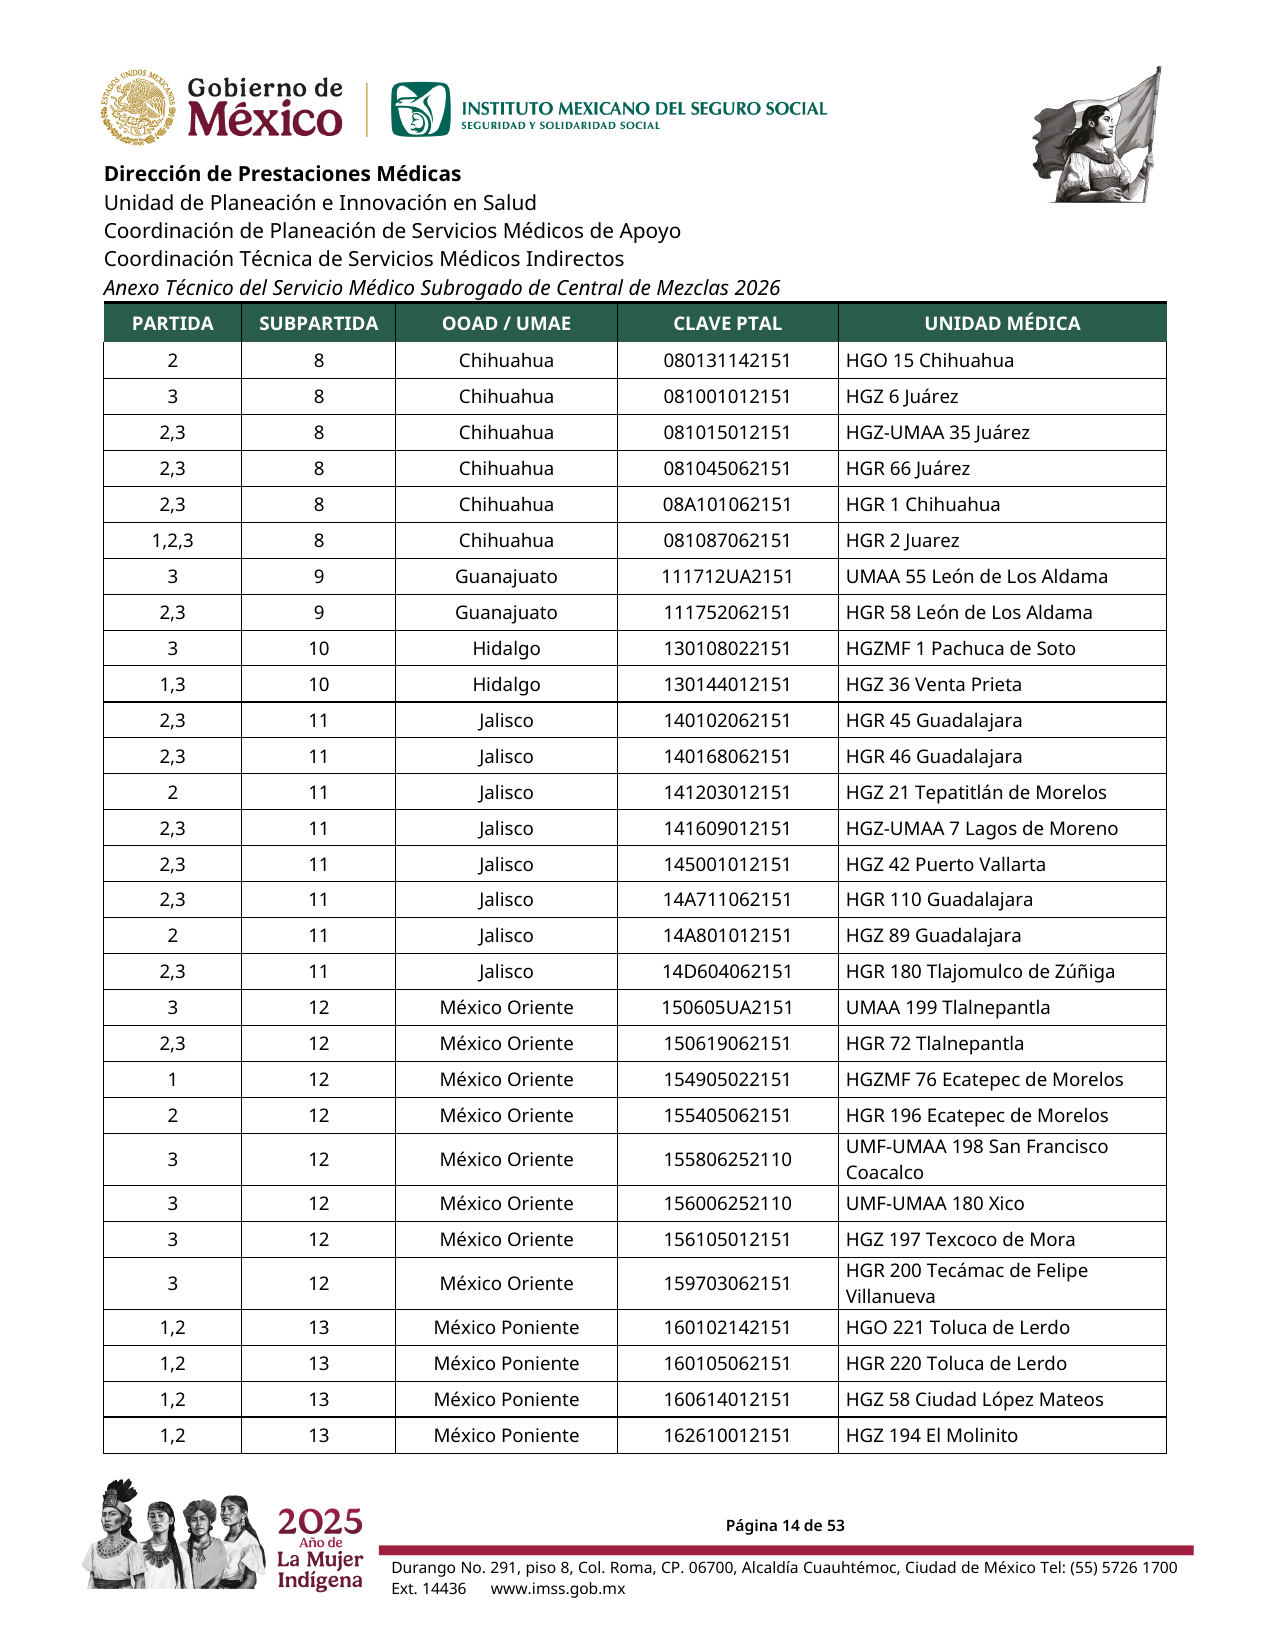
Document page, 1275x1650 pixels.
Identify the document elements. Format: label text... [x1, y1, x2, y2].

table_cell 9 [242, 595, 395, 629]
table_cell 2,3 [104, 1026, 241, 1061]
table_header UNIDAD MÉDICA [839, 304, 1167, 342]
table_cell 8 [242, 379, 395, 414]
table_header CLAVE PTAL [618, 304, 838, 342]
table_cell Chihuahua [396, 415, 617, 450]
table_cell 2 [104, 1098, 241, 1133]
table_cell México Oriente [396, 1186, 617, 1221]
table_cell 08A101062151 [618, 487, 838, 522]
table_cell México Oriente [396, 1134, 617, 1185]
table_cell 1,2 [104, 1382, 241, 1416]
picture [294, 200, 301, 209]
table_cell HGZMF 1 Pachuca de Soto [839, 631, 1166, 665]
table_cell 2,3 [104, 487, 241, 522]
table_cell 141203012151 [618, 774, 838, 809]
table_cell 160614012151 [618, 1382, 838, 1416]
table_cell México Oriente [396, 1062, 617, 1097]
table_cell 8 [242, 523, 395, 558]
table_cell 150619062151 [618, 1026, 838, 1061]
table_cell 160102142151 [618, 1310, 838, 1344]
table_cell México Poniente [396, 1418, 617, 1452]
table_cell 14D604062151 [618, 954, 838, 989]
table_cell 11 [242, 954, 395, 989]
table_cell HGZMF 76 Ecatepec de Morelos [839, 1062, 1166, 1097]
table_cell Chihuahua [396, 451, 617, 486]
table_cell HGZ 42 Puerto Vallarta [839, 846, 1166, 881]
table_cell México Oriente [396, 1098, 617, 1133]
table_cell 11 [242, 846, 395, 881]
table_cell HGZ-UMAA 7 Lagos de Moreno [839, 810, 1166, 845]
table_cell 2 [104, 774, 241, 809]
table_cell Hidalgo [396, 631, 617, 665]
table_cell 1,3 [104, 666, 241, 701]
table_cell 2,3 [104, 415, 241, 450]
table_cell 11 [242, 810, 395, 845]
picture [468, 200, 473, 210]
table_cell 1,2 [104, 1310, 241, 1344]
table_cell 8 [242, 415, 395, 450]
table_cell 3 [104, 379, 241, 414]
picture [350, 200, 355, 210]
table_cell 8 [242, 342, 395, 378]
table_cell HGZ-UMAA 35 Juárez [839, 415, 1166, 450]
table_cell HGZ 58 Ciudad López Mateos [839, 1382, 1166, 1416]
table_cell 3 [104, 631, 241, 665]
picture [307, 200, 312, 210]
table_cell 2,3 [104, 703, 241, 737]
table_cell Chihuahua [396, 487, 617, 522]
table_cell HGZ 89 Guadalajara [839, 918, 1166, 953]
table_cell HGZ 36 Venta Prieta [839, 666, 1166, 701]
table_cell HGR 45 Guadalajara [839, 703, 1166, 737]
table_cell 162610012151 [618, 1418, 838, 1452]
table_cell 11 [242, 703, 395, 737]
table_cell 12 [242, 1258, 395, 1309]
table_cell 12 [242, 990, 395, 1025]
table_cell HGR 2 Juarez [839, 523, 1166, 558]
table_cell 12 [242, 1062, 395, 1097]
picture [6, 1463, 1267, 1604]
table_cell 14A801012151 [618, 918, 838, 953]
table_cell 154905022151 [618, 1062, 838, 1097]
table_cell 081087062151 [618, 523, 838, 558]
table_cell México Poniente [396, 1346, 617, 1381]
table_cell UMAA 199 Tlalnepantla [839, 990, 1166, 1025]
table_cell 12 [242, 1222, 395, 1257]
table_cell Chihuahua [396, 342, 617, 378]
table_cell 150605UA2151 [618, 990, 838, 1025]
table_cell 081001012151 [618, 379, 838, 414]
table_cell HGR 58 León de Los Aldama [839, 595, 1166, 629]
table_cell 10 [242, 666, 395, 701]
table_cell 13 [242, 1346, 395, 1381]
table_cell 2,3 [104, 451, 241, 486]
table_cell 1,2,3 [104, 523, 241, 558]
table_cell 145001012151 [618, 846, 838, 881]
table_cell 13 [242, 1382, 395, 1416]
table_cell HGR 1 Chihuahua [839, 487, 1166, 522]
table_cell 130108022151 [618, 631, 838, 665]
table_cell UMF-UMAA 198 San Francisco Coacalco [839, 1134, 1166, 1185]
table_cell 9 [242, 559, 395, 593]
table_cell HGR 196 Ecatepec de Morelos [839, 1098, 1166, 1133]
table_cell 12 [242, 1186, 395, 1221]
table_cell 13 [242, 1310, 395, 1344]
table_cell 8 [242, 451, 395, 486]
table_cell HGR 72 Tlalnepantla [839, 1026, 1166, 1061]
table_cell Jalisco [396, 954, 617, 989]
table_cell 2 [104, 918, 241, 953]
table_cell México Oriente [396, 990, 617, 1025]
table_cell HGO 221 Toluca de Lerdo [839, 1310, 1166, 1344]
table_cell Jalisco [396, 882, 617, 917]
table_cell 10 [242, 631, 395, 665]
table_cell 159703062151 [618, 1258, 838, 1309]
table_cell UMF-UMAA 180 Xico [839, 1186, 1166, 1221]
table_cell HGO 15 Chihuahua [839, 342, 1166, 378]
table_cell HGR 66 Juárez [839, 451, 1166, 486]
table_cell 141609012151 [618, 810, 838, 845]
table_cell 2,3 [104, 595, 241, 629]
table_cell HGR 200 Tecámac de Felipe Villanueva [839, 1258, 1166, 1309]
table_cell 111752062151 [618, 595, 838, 629]
table_cell HGZ 197 Texcoco de Mora [839, 1222, 1166, 1257]
table_cell 11 [242, 774, 395, 809]
table_cell México Oriente [396, 1026, 617, 1061]
table_cell 14A711062151 [618, 882, 838, 917]
table_cell Jalisco [396, 774, 617, 809]
table_cell 8 [242, 487, 395, 522]
table_cell Hidalgo [396, 666, 617, 701]
table_cell Jalisco [396, 810, 617, 845]
table_header OOAD / UMAE [396, 304, 617, 342]
picture [363, 200, 368, 210]
table_cell México Poniente [396, 1382, 617, 1416]
table_cell 155405062151 [618, 1098, 838, 1133]
table_cell 155806252110 [618, 1134, 838, 1185]
picture [438, 200, 443, 210]
table_cell HGR 46 Guadalajara [839, 738, 1166, 773]
table_cell 081015012151 [618, 415, 838, 450]
picture [122, 200, 127, 210]
table_header PARTIDA [104, 304, 241, 342]
table_cell HGR 220 Toluca de Lerdo [839, 1346, 1166, 1381]
table_cell 156105012151 [618, 1222, 838, 1257]
table_cell 081045062151 [618, 451, 838, 486]
table_cell 3 [104, 1258, 241, 1309]
table_cell 3 [104, 990, 241, 1025]
table_cell HGZ 194 El Molinito [839, 1418, 1166, 1452]
table_cell México Oriente [396, 1258, 617, 1309]
table_cell 130144012151 [618, 666, 838, 701]
table_cell 140168062151 [618, 738, 838, 773]
table_cell 111712UA2151 [618, 559, 838, 593]
picture [425, 200, 432, 209]
table_cell México Poniente [396, 1310, 617, 1344]
table_cell Jalisco [396, 738, 617, 773]
table_cell 1 [104, 1062, 241, 1097]
table_cell 1,2 [104, 1418, 241, 1452]
table_cell 11 [242, 882, 395, 917]
table_cell 080131142151 [618, 342, 838, 378]
table_cell 12 [242, 1134, 395, 1185]
table_cell 2 [104, 342, 241, 378]
table_cell 11 [242, 738, 395, 773]
table_cell 1,2 [104, 1346, 241, 1381]
table_cell HGR 180 Tlajomulco de Zúñiga [839, 954, 1166, 989]
table_cell UMAA 55 León de Los Aldama [839, 559, 1166, 593]
table_cell 3 [104, 559, 241, 593]
table_cell Chihuahua [396, 523, 617, 558]
picture [34, 2, 1235, 210]
table_cell Guanajuato [396, 595, 617, 629]
table_cell Chihuahua [396, 379, 617, 414]
table_cell México Oriente [396, 1222, 617, 1257]
table_cell 3 [104, 1222, 241, 1257]
picture [243, 200, 248, 210]
table_cell Guanajuato [396, 559, 617, 593]
table_cell 3 [104, 1186, 241, 1221]
table_cell HGZ 21 Tepatitlán de Morelos [839, 774, 1166, 809]
table_cell 160105062151 [618, 1346, 838, 1381]
table_cell 12 [242, 1026, 395, 1061]
table_cell 12 [242, 1098, 395, 1133]
table_cell 2,3 [104, 738, 241, 773]
table_cell HGR 110 Guadalajara [839, 882, 1166, 917]
table_cell 2,3 [104, 954, 241, 989]
table_cell 11 [242, 918, 395, 953]
table_header SUBPARTIDA [242, 304, 395, 342]
table_cell HGZ 6 Juárez [839, 379, 1166, 414]
picture [374, 200, 381, 209]
table_cell 2,3 [104, 846, 241, 881]
table_cell Jalisco [396, 703, 617, 737]
table_cell 156006252110 [618, 1186, 838, 1221]
table_cell 3 [104, 1134, 241, 1185]
table_cell 2,3 [104, 882, 241, 917]
table_cell Jalisco [396, 846, 617, 881]
table_cell 13 [242, 1418, 395, 1452]
table_cell Jalisco [396, 918, 617, 953]
table_cell 2,3 [104, 810, 241, 845]
table_cell 140102062151 [618, 703, 838, 737]
